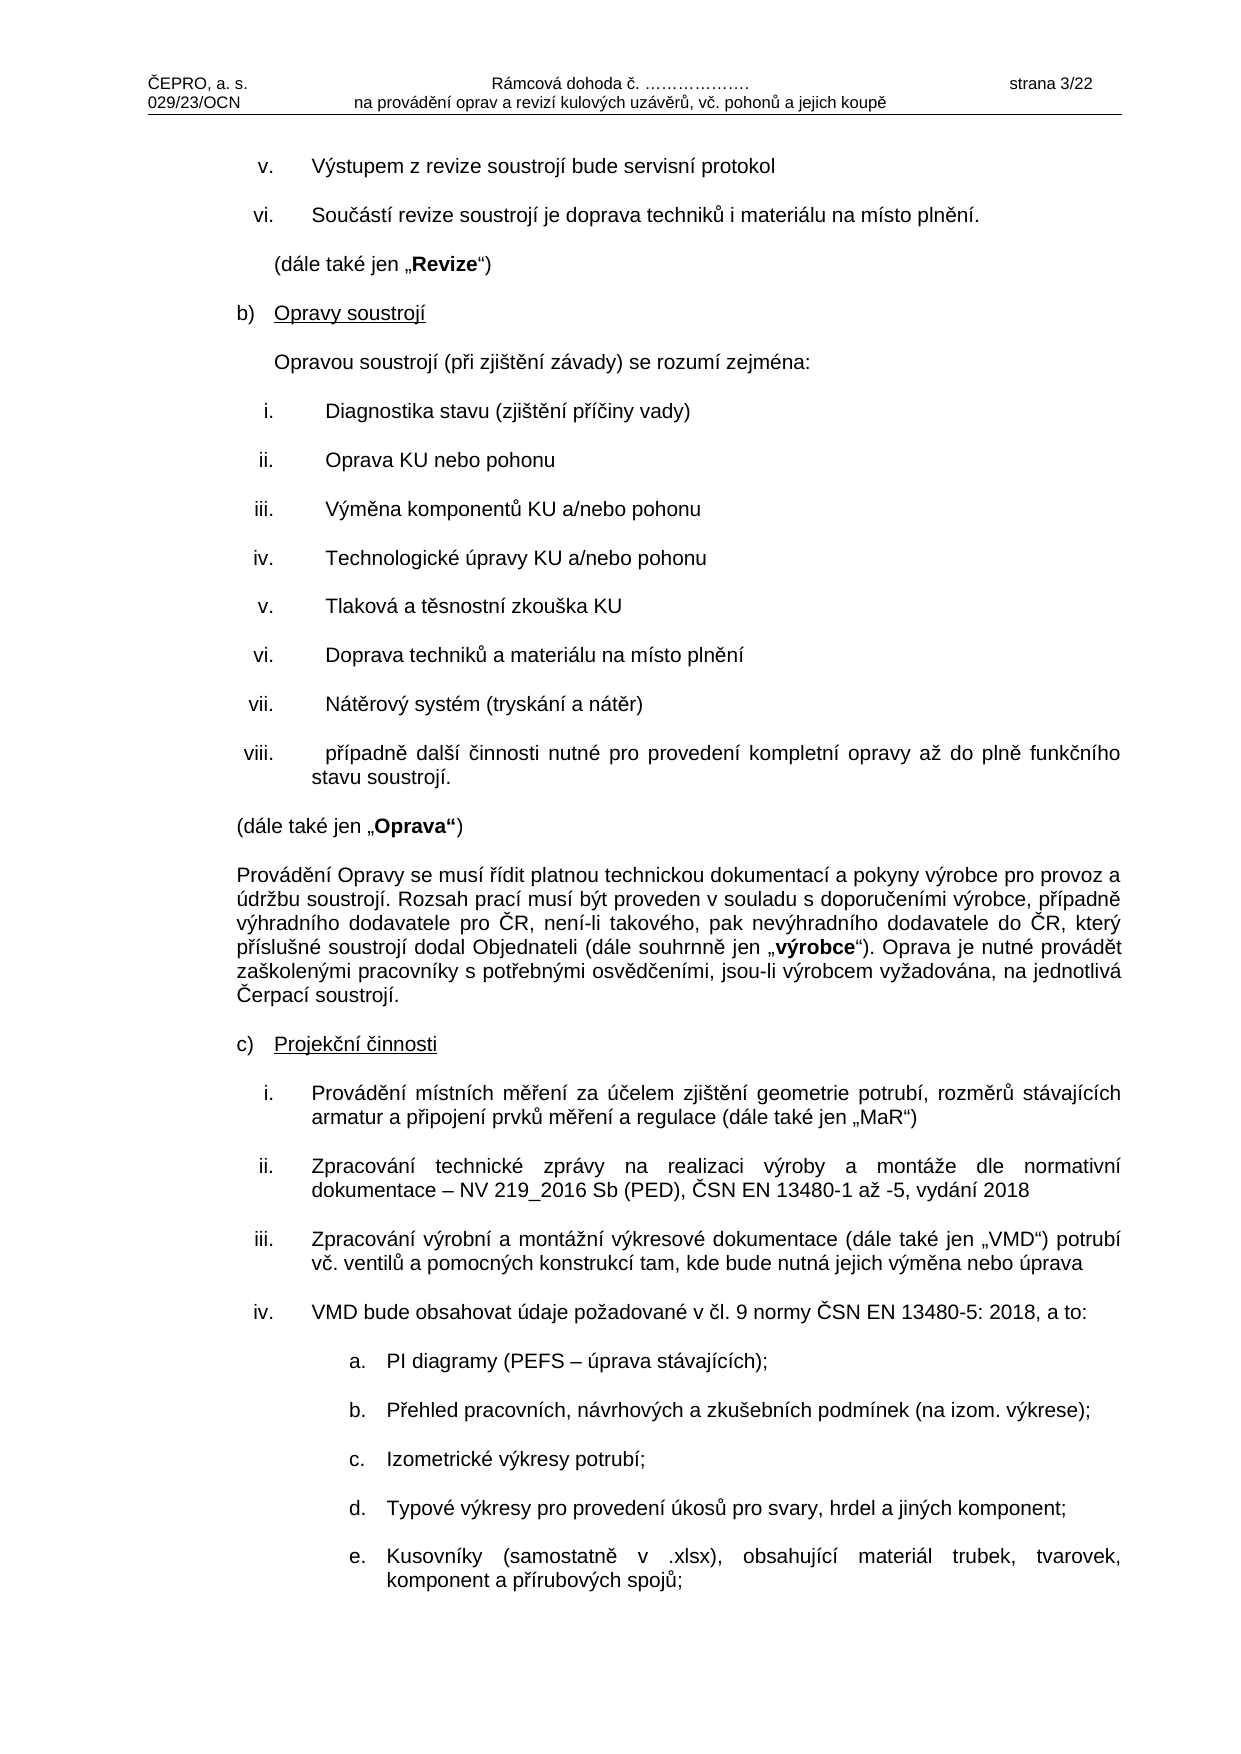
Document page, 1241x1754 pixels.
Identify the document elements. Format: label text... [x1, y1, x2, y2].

list Provádění místních měření za účelem zjištění geometrie potrubí, rozměrů stávajících armatur a připojení prvků měření a regulace (dále také jen „MaR“) [274, 1081, 1122, 1129]
list Opravy soustrojí [236, 301, 1122, 324]
list Doprava techniků a materiálu na místo plnění [274, 643, 1122, 667]
list Zpracování technické zprávy na realizaci výroby a montáže dle normativní dokumentace – NV 219_2016 Sb (PED), ČSN EN 13480-1 až -5, vydání 2018 [274, 1154, 1122, 1202]
list Součástí revize soustrojí je doprava techniků i materiálu na místo plnění. [274, 203, 1122, 227]
list Přehled pracovních, návrhových a zkušebních podmínek (na izom. výkrese); [349, 1397, 1122, 1421]
list případně další činnosti nutné pro provedení kompletní opravy až do plně funkčního stavu soustrojí. [274, 741, 1122, 789]
list Tlaková a těsnostní zkouška KU [274, 594, 1122, 618]
list (dále také jen „Revize“) [274, 252, 1122, 276]
list Projekční činnosti [236, 1032, 1122, 1056]
list Typové výkresy pro provedení úkosů pro svary, hrdel a jiných komponent; [349, 1495, 1122, 1519]
list Technologické úpravy KU a/nebo pohonu [274, 545, 1122, 569]
list Izometrické výkresy potrubí; [349, 1446, 1122, 1470]
list Diagnostika stavu (zjištění příčiny vady) [274, 398, 1122, 422]
list Kusovníky (samostatně v .xlsx), obsahující materiál trubek, tvarovek, komponent a přírubových spojů; [349, 1544, 1122, 1592]
list Opravou soustrojí (při zjištění závady) se rozumí zejména: [274, 349, 1122, 373]
list Oprava KU nebo pohonu [274, 447, 1122, 471]
list Provádění Opravy se musí řídit platnou technickou dokumentací a pokyny výrobce pro provoz a údržbu soustrojí. Rozsah prací musí být proveden v souladu s doporučeními výrobce, případně výhradního dodavatele pro ČR, není-li takového, pak nevýhradního dodavatele do ČR, který příslušné soustrojí dodal Objednateli (dále souhrnně jen „výrobce“). Oprava je nutné provádět zaškolenými pracovníky s potřebnými osvědčeními, jsou-li výrobcem vyžadována, na jednotlivá Čerpací soustrojí. [177, 863, 1122, 1007]
list Nátěrový systém (tryskání a nátěr) [274, 692, 1122, 716]
list Zpracování výrobní a montážní výkresové dokumentace (dále také jen „VMD“) potrubí vč. ventilů a pomocných konstrukcí tam, kde bude nutná jejich výměna nebo úprava [274, 1227, 1122, 1274]
list Výstupem z revize soustrojí bude servisní protokol [274, 154, 1122, 178]
list (dále také jen „Oprava“) [177, 814, 1122, 838]
list VMD bude obsahovat údaje požadované v čl. 9 normy ČSN EN 13480-5: 2018, a to: [274, 1299, 1122, 1323]
list Výměna komponentů KU a/nebo pohonu [274, 496, 1122, 520]
list PI diagramy (PEFS – úprava stávajících); [349, 1348, 1122, 1372]
